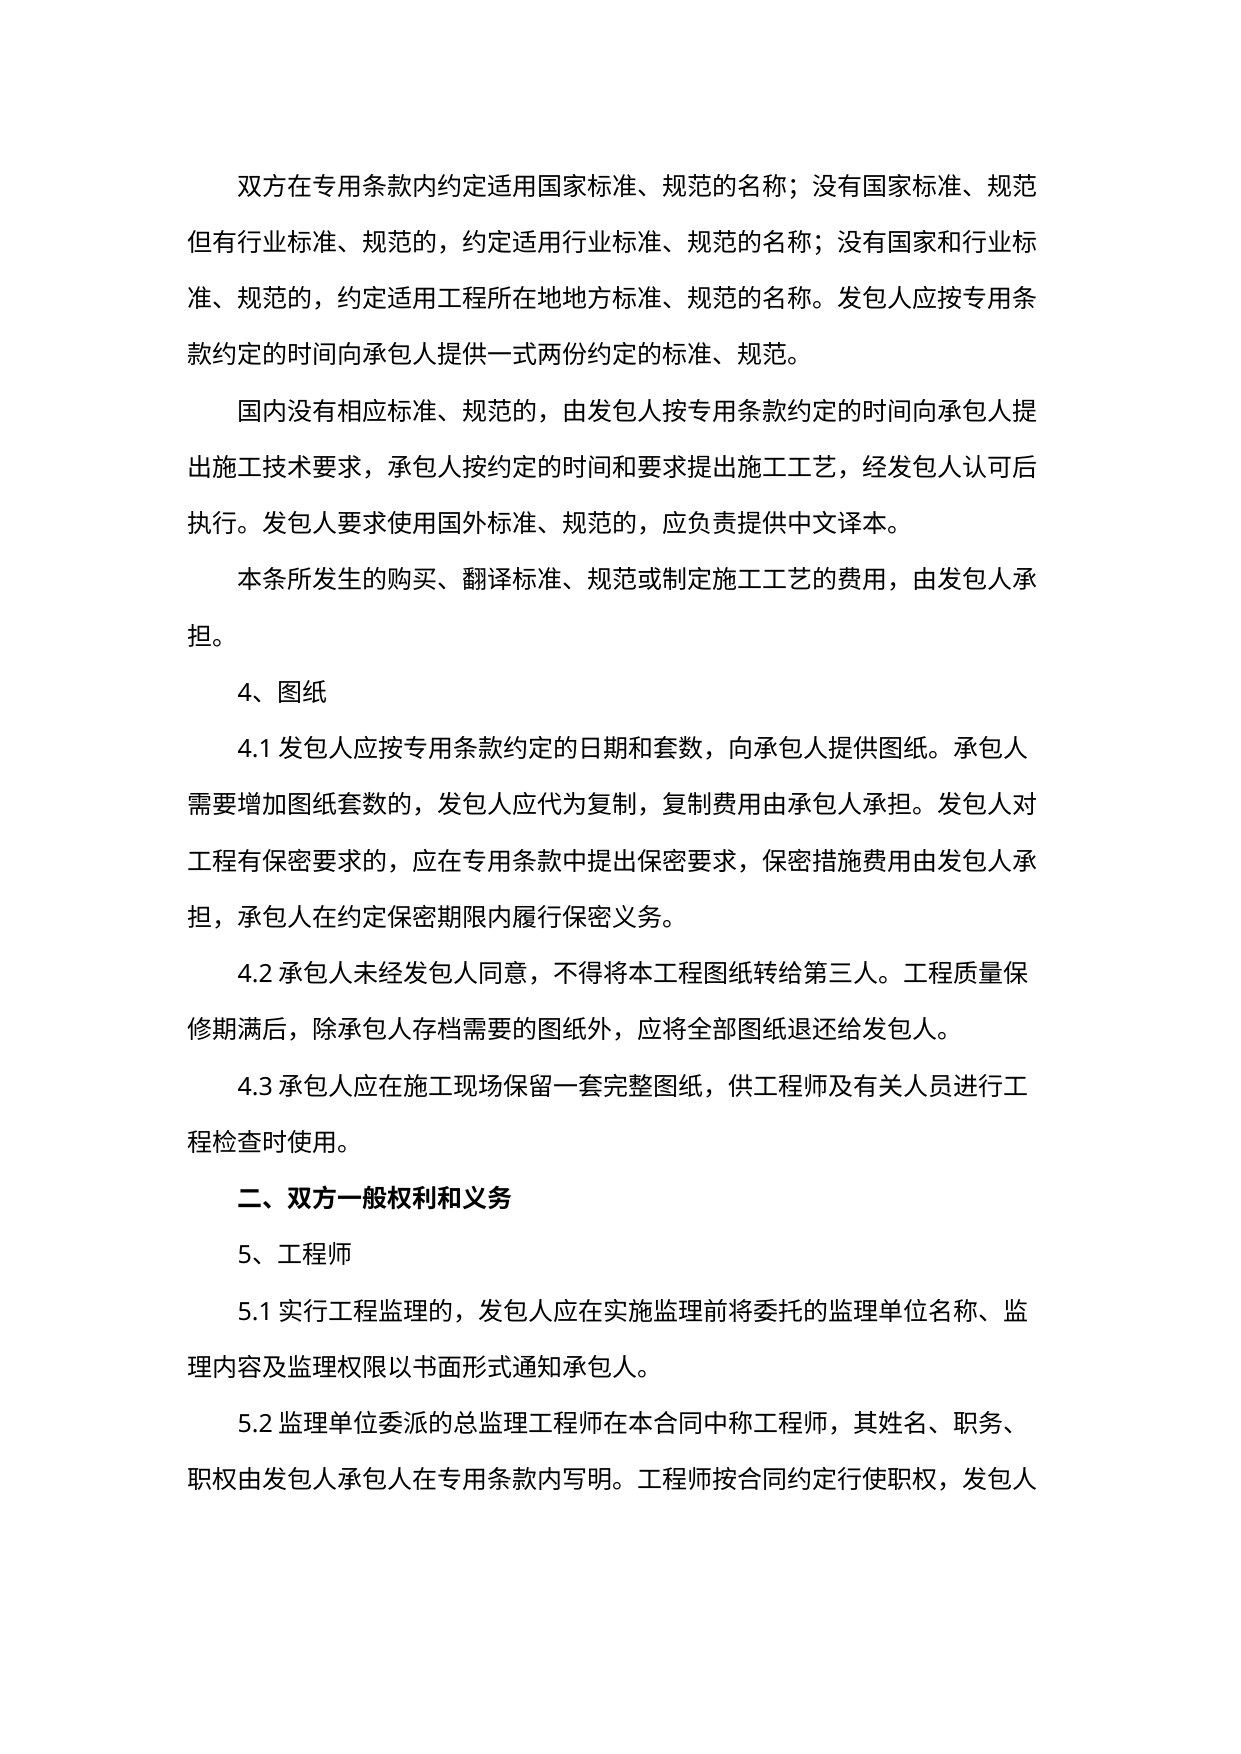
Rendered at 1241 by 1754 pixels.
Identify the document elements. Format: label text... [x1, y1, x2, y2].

text 4、图纸 [187, 656, 1053, 712]
text 5.1实行工程监理的，发包人应在实施监理前将委托的监理单位名称、监理内容及监理权限以书面形式通知承包人。 [187, 1275, 1053, 1387]
text 4.3承包人应在施工现场保留一套完整图纸，供工程师及有关人员进行工程检查时使用。 [187, 1050, 1053, 1162]
text 5、工程师 [187, 1219, 1053, 1275]
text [187, 1387, 1053, 1500]
text 双方在专用条款内约定适用国家标准、规范的名称；没有国家标准、规范但有行业标准、规范的，约定适用行业标准、规范的名称；没有国家和行业标准、规范的，约定适用工程所在地地方标准、规范的名称。发包人应按专用条款约定的时间向承包人提供一式两份约定的标准、规范。 [187, 150, 1053, 375]
text 4.2承包人未经发包人同意，不得将本工程图纸转给第三人。工程质量保修期满后，除承包人存档需要的图纸外，应将全部图纸退还给发包人。 [187, 937, 1053, 1050]
text 本条所发生的购买、翻译标准、规范或制定施工工艺的费用，由发包人承担。 [187, 544, 1053, 656]
text 二、双方一般权利和义务 [187, 1162, 1053, 1219]
text 国内没有相应标准、规范的，由发包人按专用条款约定的时间向承包人提出施工技术要求，承包人按约定的时间和要求提出施工工艺，经发包人认可后执行。发包人要求使用国外标准、规范的，应负责提供中文译本。 [187, 375, 1053, 544]
text 4.1发包人应按专用条款约定的日期和套数，向承包人提供图纸。承包人需要增加图纸套数的，发包人应代为复制，复制费用由承包人承担。发包人对工程有保密要求的，应在专用条款中提出保密要求，保密措施费用由发包人承担，承包人在约定保密期限内履行保密义务。 [187, 712, 1053, 937]
